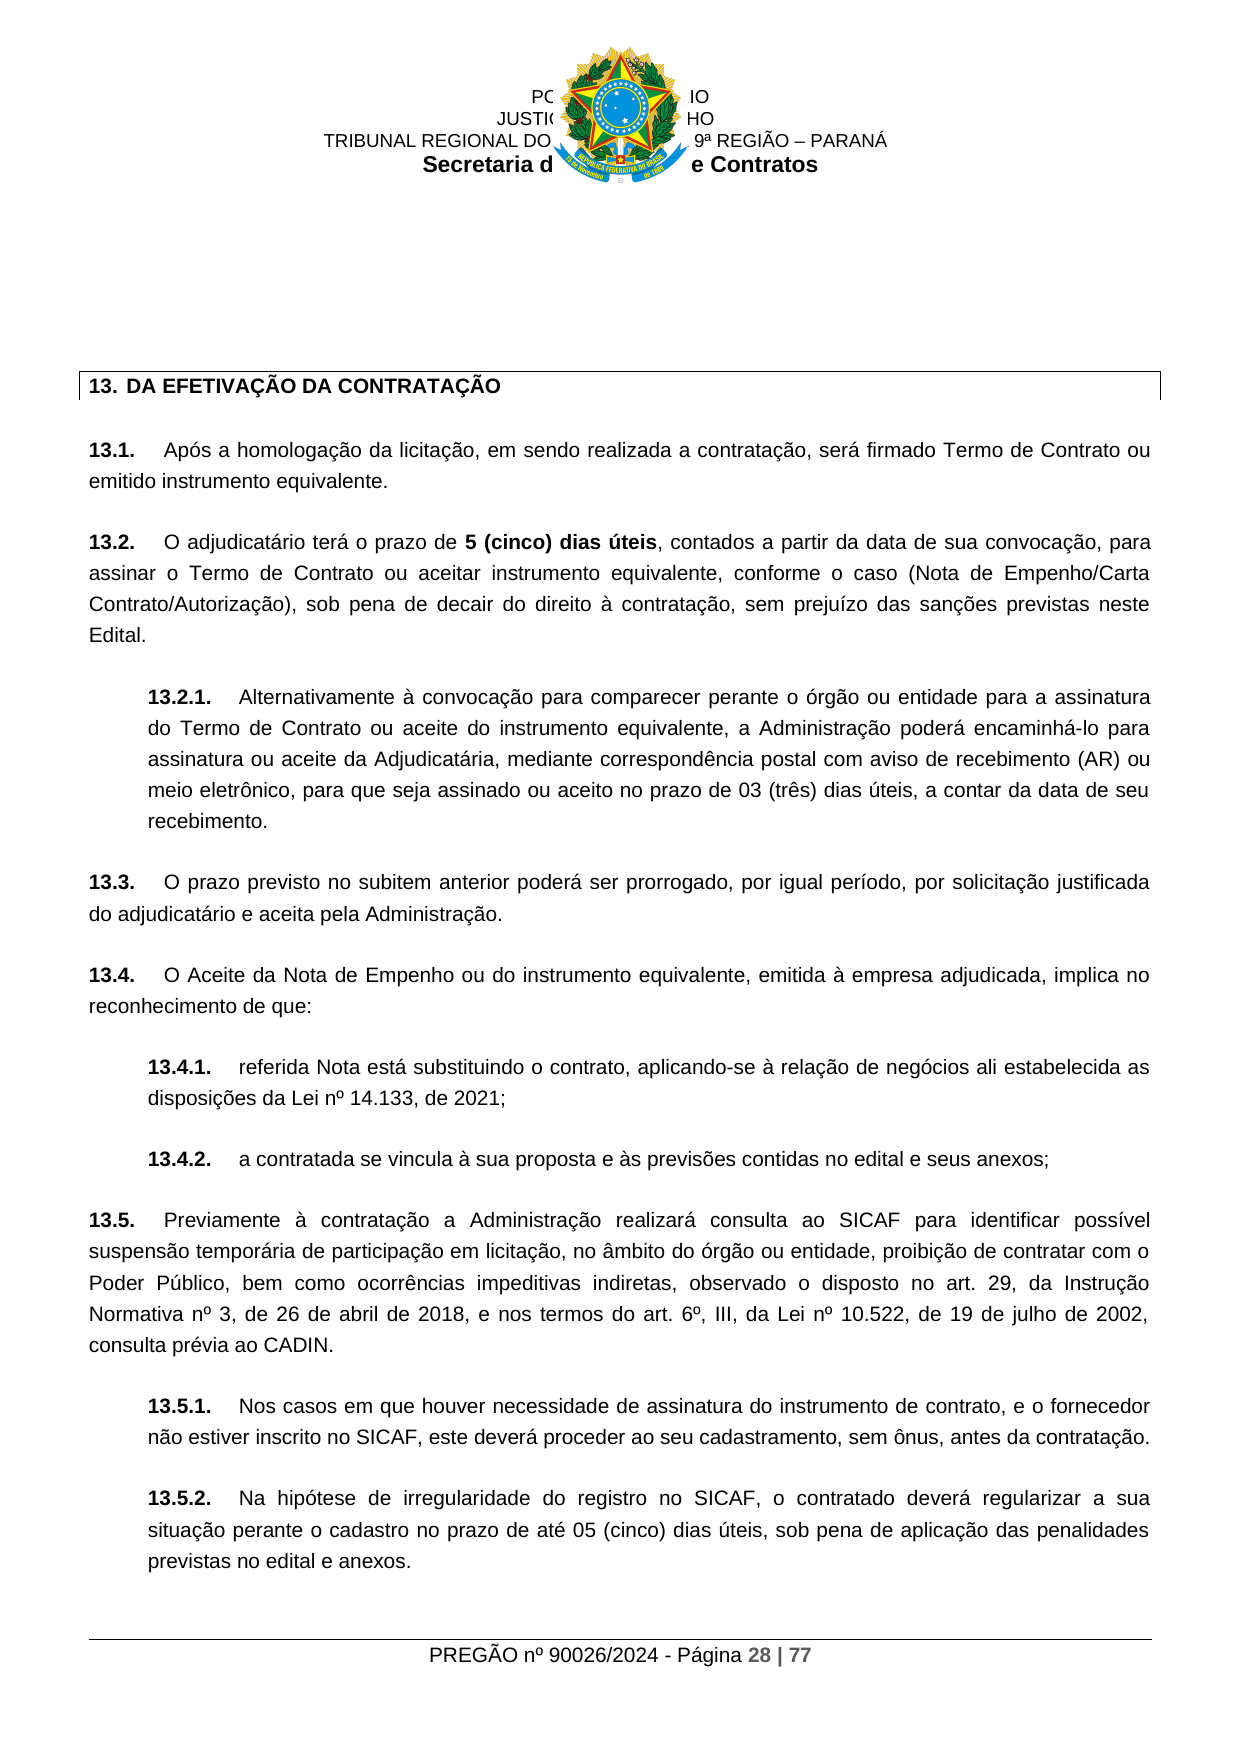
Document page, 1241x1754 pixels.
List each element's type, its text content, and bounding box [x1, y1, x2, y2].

picture [655, 166, 663, 173]
list O adjudicatário terá o prazo de 5 (cinco) dias úteis, contados a partir da data de sua convocação, para assinar o Termo de Contrato ou aceitar instrumento equivalente, conforme o caso (Nota de Empenho/Carta Contrato/Autorização), sob pena de decair do direito à contratação, sem prejuízo das sanções previstas neste Edital. [89, 530, 1152, 647]
list Após a homologação da licitação, em sendo realizada a contratação, será firmado Termo de Contrato ou emitido instrumento equivalente. [89, 438, 1152, 493]
list O prazo previsto no subitem anterior poderá ser prorrogado, por igual período, por solicitação justificada do adjudicatário e aceita pela Administração. [89, 870, 1152, 925]
picture [638, 149, 688, 183]
list referida Nota está substituindo o contrato, aplicando-se à relação de negócios ali estabelecida as disposições da Lei nº 14.133, de 2021; [148, 1055, 1152, 1110]
list Nos casos em que houver necessidade de assinatura do instrumento de contrato, e o fornecedor não estiver inscrito no SICAF, este deverá proceder ao seu cadastramento, sem ônus, antes da contratação. [148, 1394, 1152, 1449]
list Alternativamente à convocação para comparecer perante o órgão ou entidade para a assinatura do Termo de Contrato ou aceite do instrumento equivalente, a Administração poderá encaminhá-lo para assinatura ou aceite da Adjudicatária, mediante correspondência postal com aviso de recebimento (AR) ou meio eletrônico, para que seja assinado ou aceito no prazo de 03 (três) dias úteis, a contar da data de seu recebimento. [148, 684, 1152, 833]
subtitle DA EFETIVAÇÃO DA CONTRATAÇÃO [80, 372, 1160, 400]
list Previamente à contratação a Administração realizará consulta ao SICAF para identificar possível suspensão temporária de participação em licitação, no âmbito do órgão ou entidade, proibição de contratar com o Poder Público, bem como ocorrências impeditivas indiretas, observado o disposto no art. 29, da Instrução Normativa nº 3, de 26 de abril de 2018, e nos termos do art. 6º, III, da Lei nº 10.522, de 19 de julho de 2002, consulta prévia ao CADIN. [89, 1208, 1152, 1357]
picture [553, 47, 688, 183]
picture [608, 174, 633, 183]
picture [596, 165, 604, 170]
picture [647, 155, 662, 166]
picture [580, 155, 595, 166]
list a contratada se vincula à sua proposta e às previsões contidas no edital e seus anexos; [148, 1147, 1152, 1171]
list Na hipótese de irregularidade do registro no SICAF, o contratado deverá regularizar a sua situação perante o cadastro no prazo de até 05 (cinco) dias úteis, sob pena de aplicação das penalidades previstas no edital e anexos. [148, 1486, 1152, 1572]
picture [624, 167, 636, 172]
picture [579, 166, 599, 178]
list O Aceite da Nota de Empenho ou do instrumento equivalente, emitida à empresa adjudicada, implica no reconhecimento de que: [89, 962, 1152, 1018]
